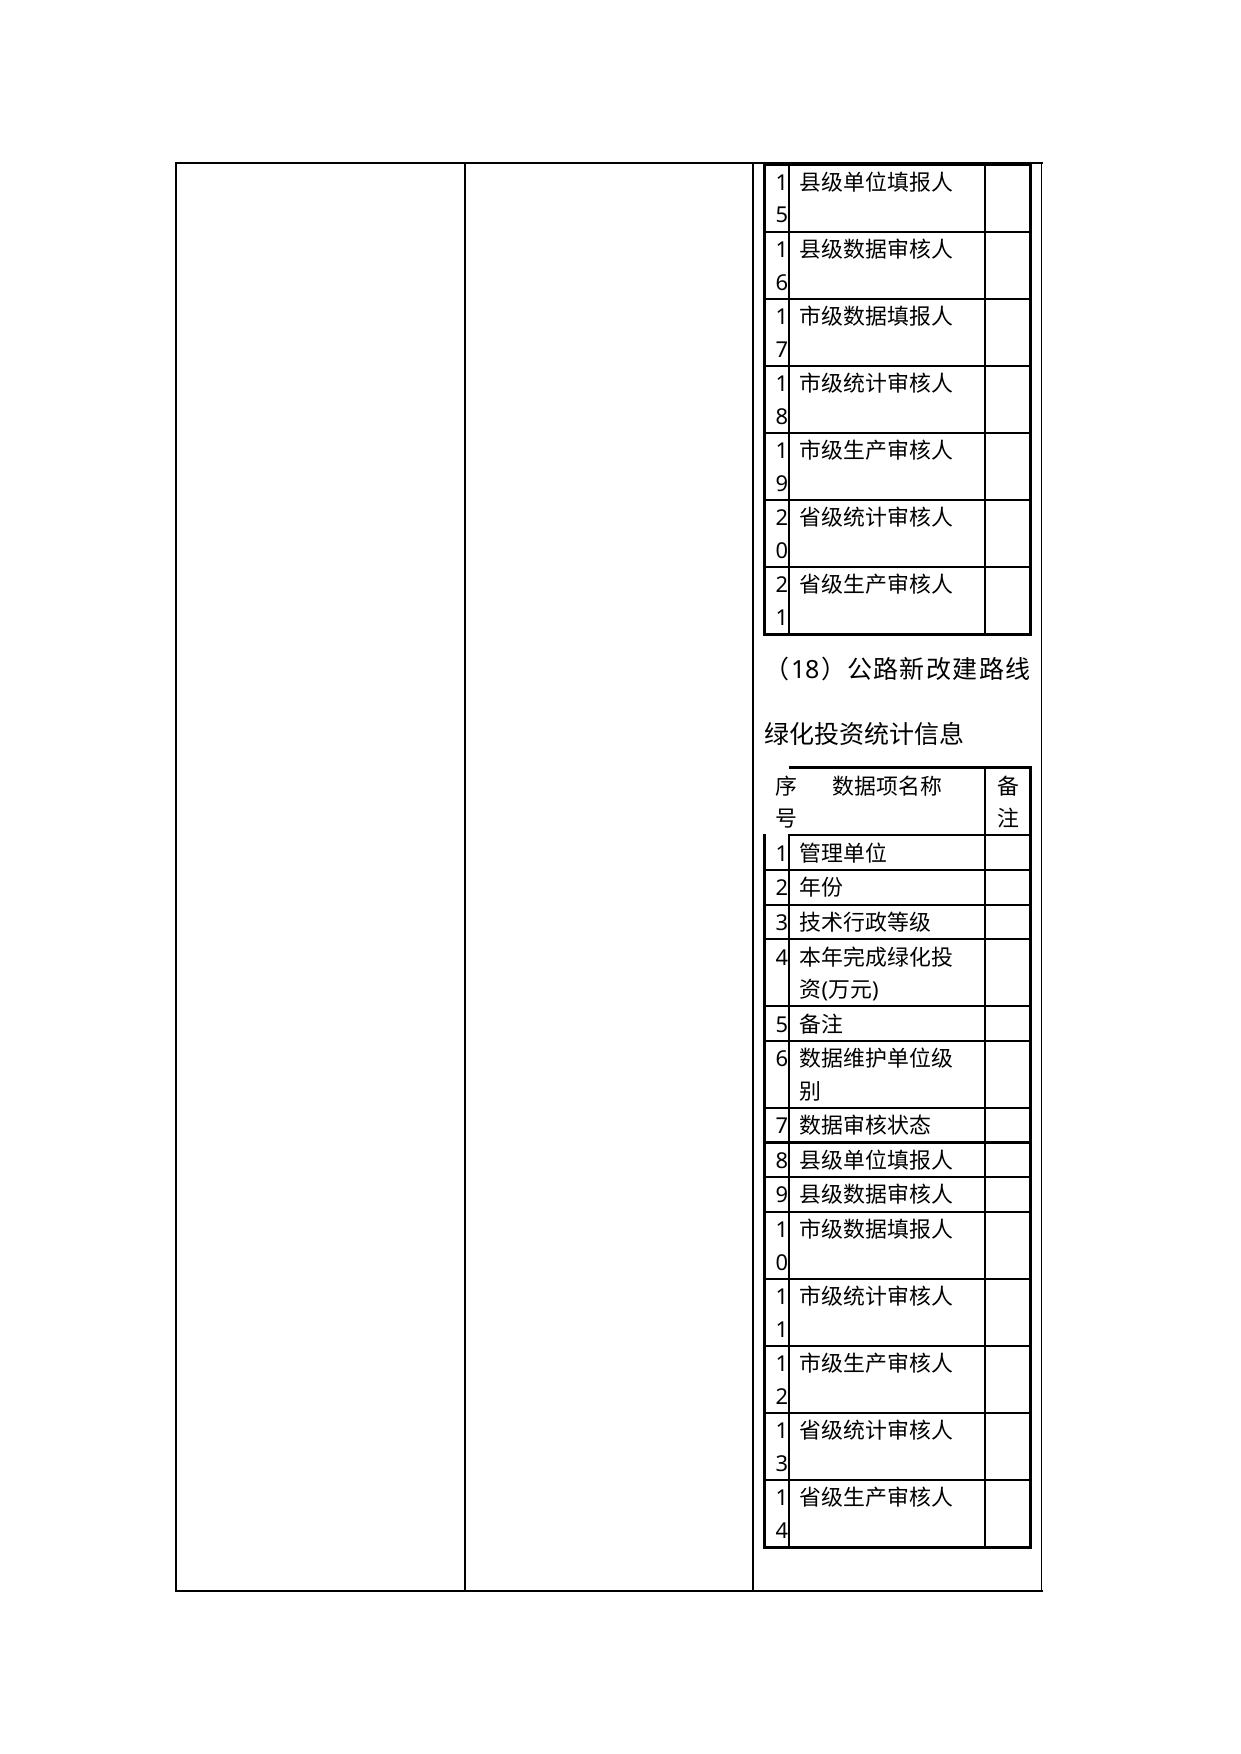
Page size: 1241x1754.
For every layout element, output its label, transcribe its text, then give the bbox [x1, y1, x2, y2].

table_cell [466, 164, 752, 1590]
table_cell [754, 164, 1041, 1590]
table_cell 1 [177, 164, 464, 1590]
